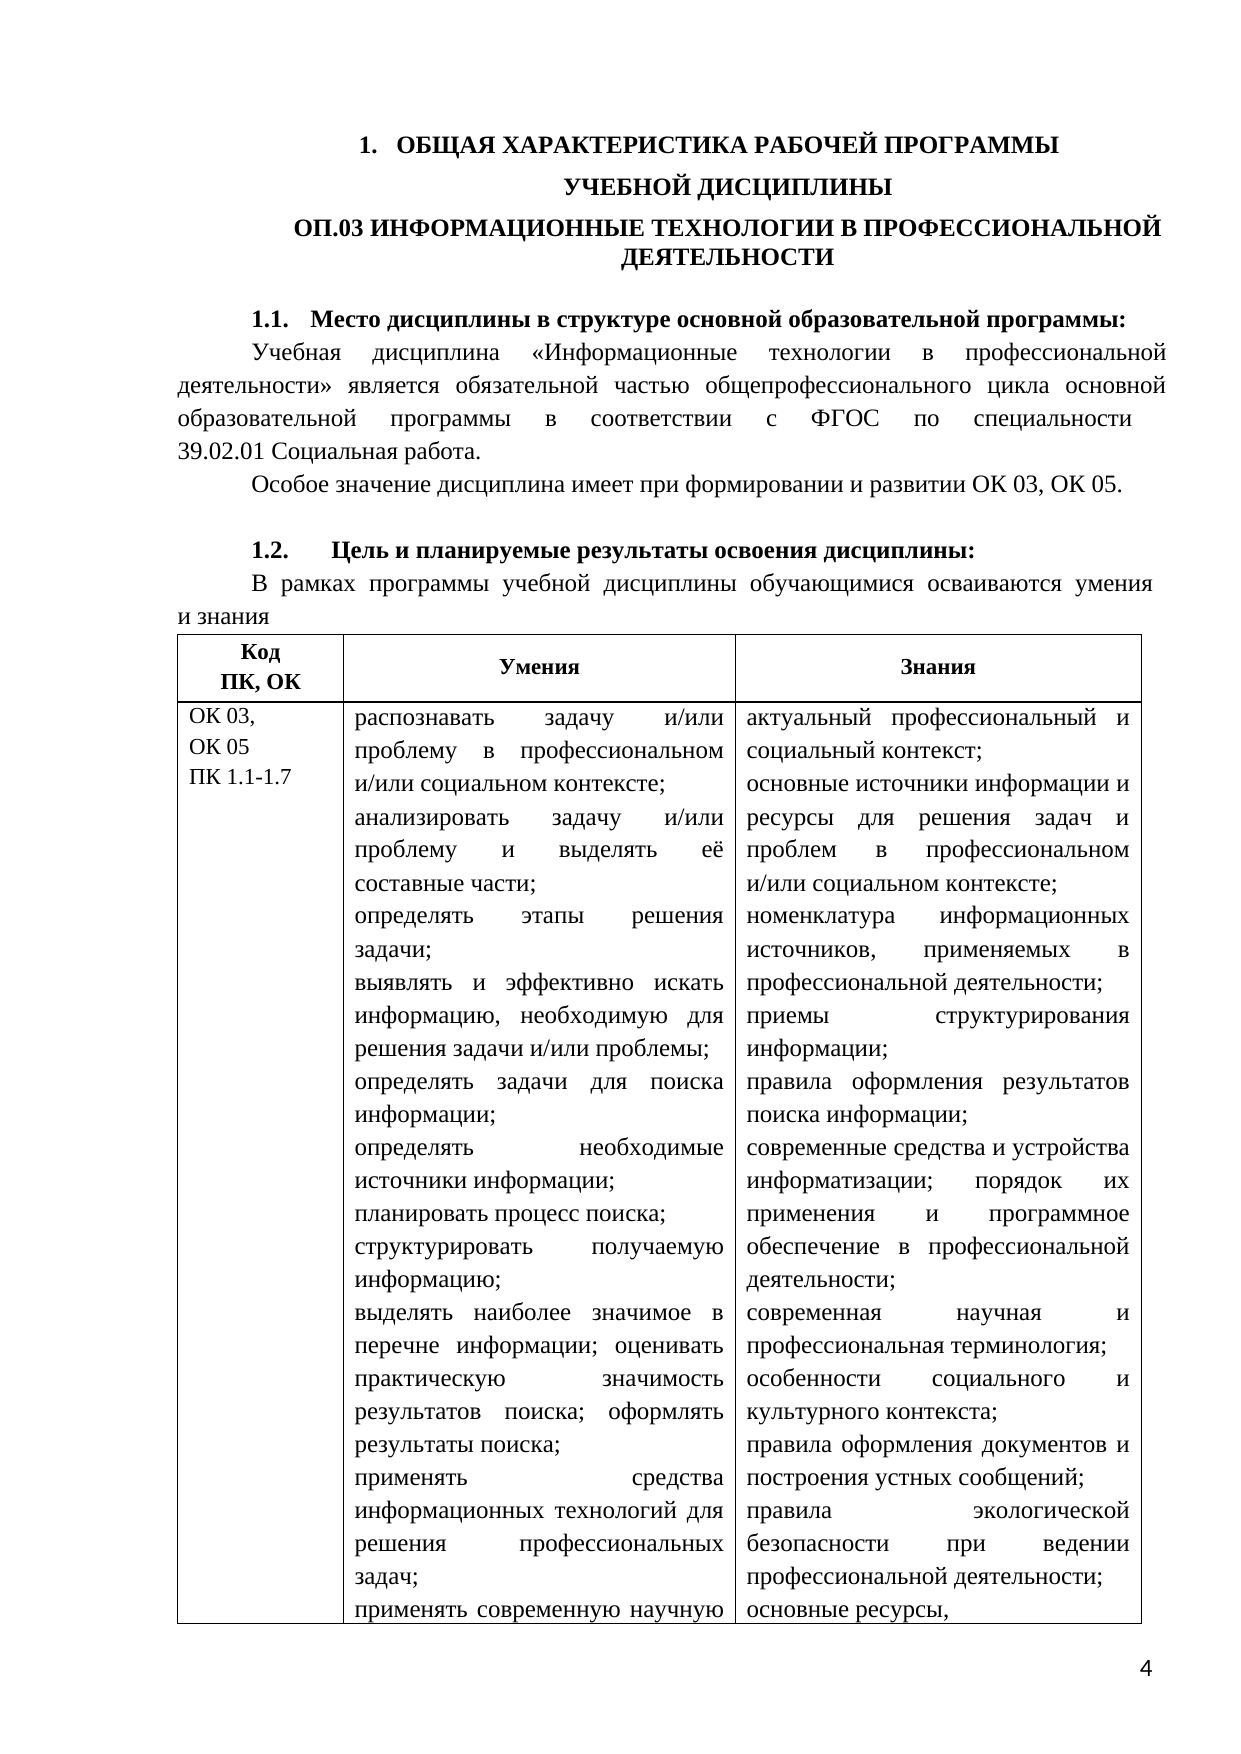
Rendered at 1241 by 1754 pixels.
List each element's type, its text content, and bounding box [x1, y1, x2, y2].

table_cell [736, 703, 1141, 1623]
table_header Умения [344, 635, 735, 701]
list Цель и планируемые результаты освоения дисциплины: [251, 535, 1167, 563]
text Учебная дисциплина «Информационные технологии в профессиональной деятельности» является обязательной частью общепрофессионального цикла основной образовательной программы в соответствии с ФГОС по специальности 39.02.01 Социальная работа. [177, 337, 1167, 464]
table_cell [178, 703, 343, 1623]
list ОБЩАЯ ХАРАКТЕРИСТИКА РАБОЧЕЙ ПРОГРАММЫ [251, 131, 1167, 159]
list Место дисциплины в структуре основной образовательной программы: [177, 304, 1167, 332]
text ОП.03 ИНФОРМАЦИОННЫЕ ТЕХНОЛОГИИ В ПРОФЕССИОНАЛЬНОЙ ДЕЯТЕЛЬНОСТИ [288, 213, 1167, 271]
text Особое значение дисциплина имеет при формировании и развитии ОК 03, ОК 05. [177, 469, 1167, 497]
text УЧЕБНОЙ ДИСЦИПЛИНЫ [288, 172, 1167, 201]
text В рамках программы учебной дисциплины обучающимися осваиваются умения и знания [177, 568, 1167, 629]
table_header Код ПК, ОК [178, 635, 343, 701]
table_header Знания [736, 635, 1141, 701]
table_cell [344, 703, 735, 1623]
